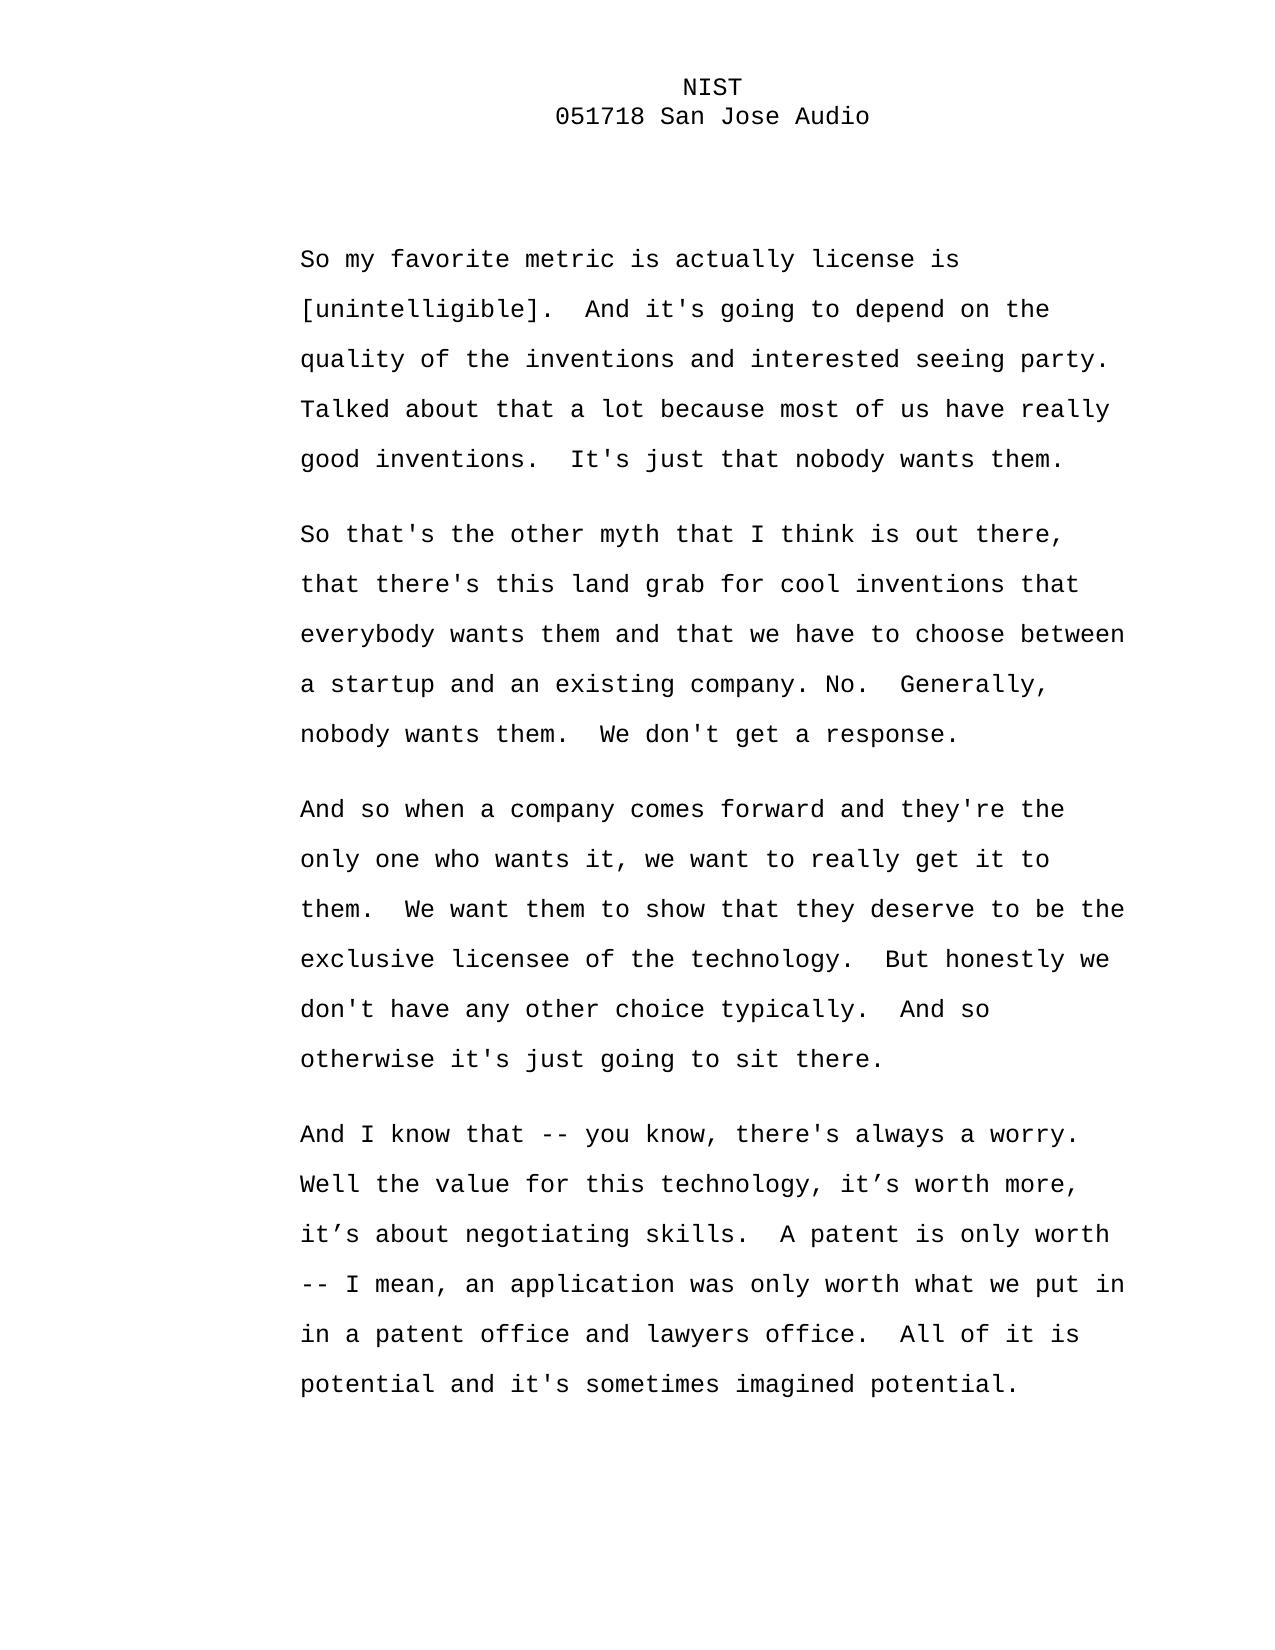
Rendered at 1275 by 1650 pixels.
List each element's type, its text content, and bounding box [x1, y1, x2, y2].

text So that's the other myth that I think is out there, that there's this land grab for cool inventions that everybody wants them and that we have to choose between a startup and an existing company. No. Generally, nobody wants them. We don't get a response. [75, 500, 1125, 750]
text And so when a company comes forward and they're the only one who wants it, we want to really get it to them. We want them to show that they deserve to be the exclusive licensee of the technology. But honestly we don't have any other choice typically. And so otherwise it's just going to sit there. [75, 775, 1125, 1075]
text So my favorite metric is actually license is [unintelligible]. And it's going to depend on the quality of the inventions and interested seeing party. Talked about that a lot because most of us have really good inventions. It's just that nobody wants them. [75, 225, 1125, 475]
text And I know that -- you know, there's always a worry. Well the value for this technology, it’s worth more, it’s about negotiating skills. A patent is only worth -- I mean, an application was only worth what we put in in a patent office and lawyers office. All of it is potential and it's sometimes imagined potential. [75, 1100, 1125, 1400]
